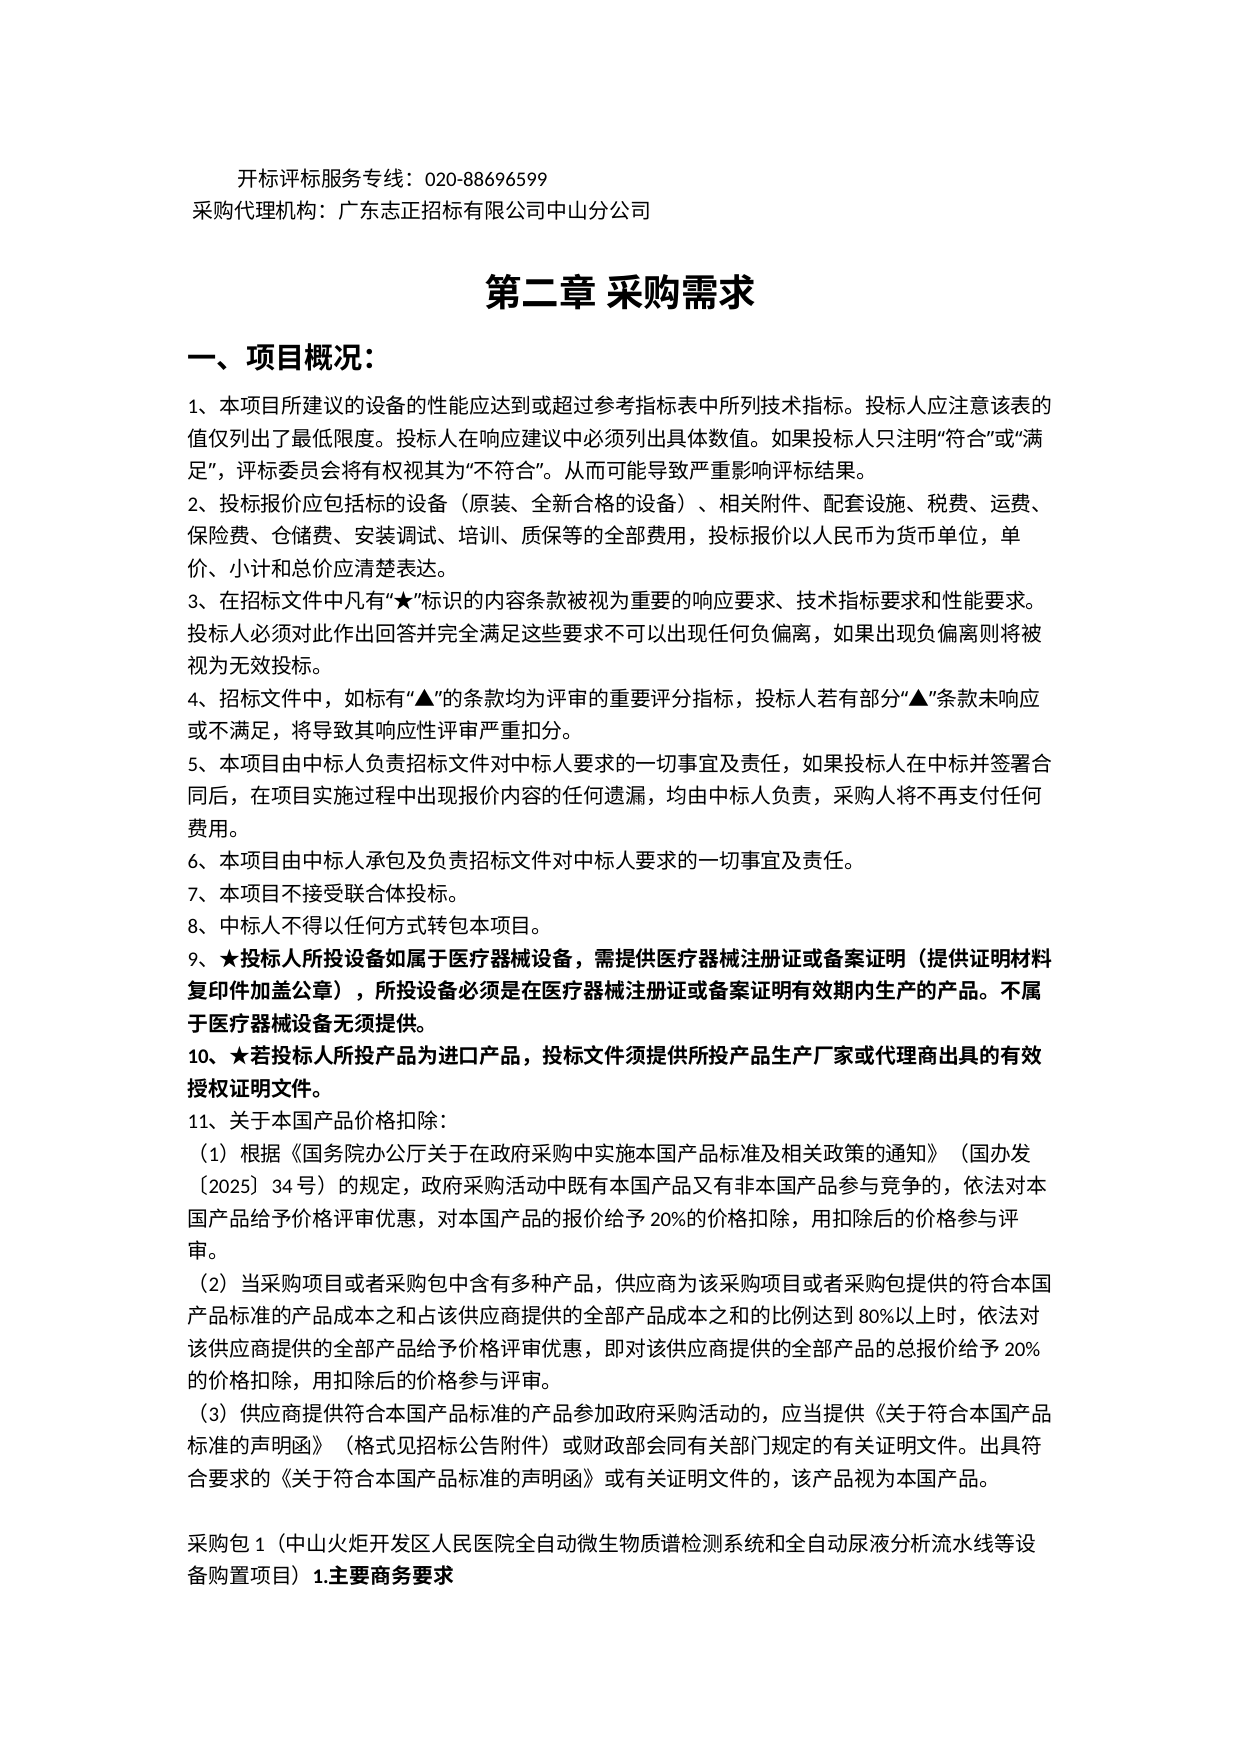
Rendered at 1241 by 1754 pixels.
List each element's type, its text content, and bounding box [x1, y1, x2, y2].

text 4、招标文件中，如标有“▲”的条款均为评审的重要评分指标，投标人若有部分“▲”条款未响应或不满足，将导致其响应性评审严重扣分。 [187, 682, 1053, 747]
text 第二章 采购需求 [187, 259, 1053, 324]
text 6、本项目由中标人承包及负责招标文件对中标人要求的一切事宜及责任。 [187, 844, 1053, 877]
text （2）当采购项目或者采购包中含有多种产品，供应商为该采购项目或者采购包提供的符合本国产品标准的产品成本之和占该供应商提供的全部产品成本之和的比例达到80%以上时，依法对该供应商提供的全部产品给予价格评审优惠，即对该供应商提供的全部产品的总报价给予20%的价格扣除，用扣除后的价格参与评审。 [187, 1267, 1053, 1397]
text 2、投标报价应包括标的设备（原装、全新合格的设备）、相关附件、配套设施、税费、运费、保险费、仓储费、安装调试、培训、质保等的全部费用，投标报价以人民币为货币单位，单价、小计和总价应清楚表达。 [187, 487, 1053, 584]
text 开标评标服务专线：020-88696599 [187, 162, 1053, 194]
text 采购代理机构：广东志正招标有限公司中山分公司 [187, 194, 1053, 227]
text 7、本项目不接受联合体投标。 [187, 877, 1053, 909]
text 8、中标人不得以任何方式转包本项目。 [187, 909, 1053, 942]
text 9、★投标人所投设备如属于医疗器械设备，需提供医疗器械注册证或备案证明（提供证明材料复印件加盖公章），所投设备必须是在医疗器械注册证或备案证明有效期内生产的产品。不属于医疗器械设备无须提供。 [187, 942, 1053, 1039]
text 一、项目概况： [187, 324, 1053, 389]
text 10、★若投标人所投产品为进口产品，投标文件须提供所投产品生产厂家或代理商出具的有效授权证明文件。 [187, 1039, 1053, 1104]
text 1、本项目所建议的设备的性能应达到或超过参考指标表中所列技术指标。投标人应注意该表的值仅列出了最低限度。投标人在响应建议中必须列出具体数值。如果投标人只注明“符合”或“满足”，评标委员会将有权视其为“不符合”。从而可能导致严重影响评标结果。 [187, 389, 1053, 487]
text （3）供应商提供符合本国产品标准的产品参加政府采购活动的，应当提供《关于符合本国产品标准的声明函》（格式见招标公告附件）或财政部会同有关部门规定的有关证明文件。出具符合要求的《关于符合本国产品标准的声明函》或有关证明文件的，该产品视为本国产品。 [187, 1397, 1053, 1494]
text （1）根据《国务院办公厅关于在政府采购中实施本国产品标准及相关政策的通知》（国办发〔2025〕34号）的规定，政府采购活动中既有本国产品又有非本国产品参与竞争的，依法对本国产品给予价格评审优惠，对本国产品的报价给予20%的价格扣除，用扣除后的价格参与评审。 [187, 1137, 1053, 1267]
text 5、本项目由中标人负责招标文件对中标人要求的一切事宜及责任，如果投标人在中标并签署合同后，在项目实施过程中出现报价内容的任何遗漏，均由中标人负责，采购人将不再支付任何费用。 [187, 747, 1053, 844]
text 3、在招标文件中凡有“★”标识的内容条款被视为重要的响应要求、技术指标要求和性能要求。投标人必须对此作出回答并完全满足这些要求不可以出现任何负偏离，如果出现负偏离则将被视为无效投标。 [187, 584, 1053, 682]
text 11、关于本国产品价格扣除： [187, 1104, 1053, 1137]
text 采购包1（中山火炬开发区人民医院全自动微生物质谱检测系统和全自动尿液分析流水线等设备购置项目）1.主要商务要求 [187, 1527, 1053, 1592]
